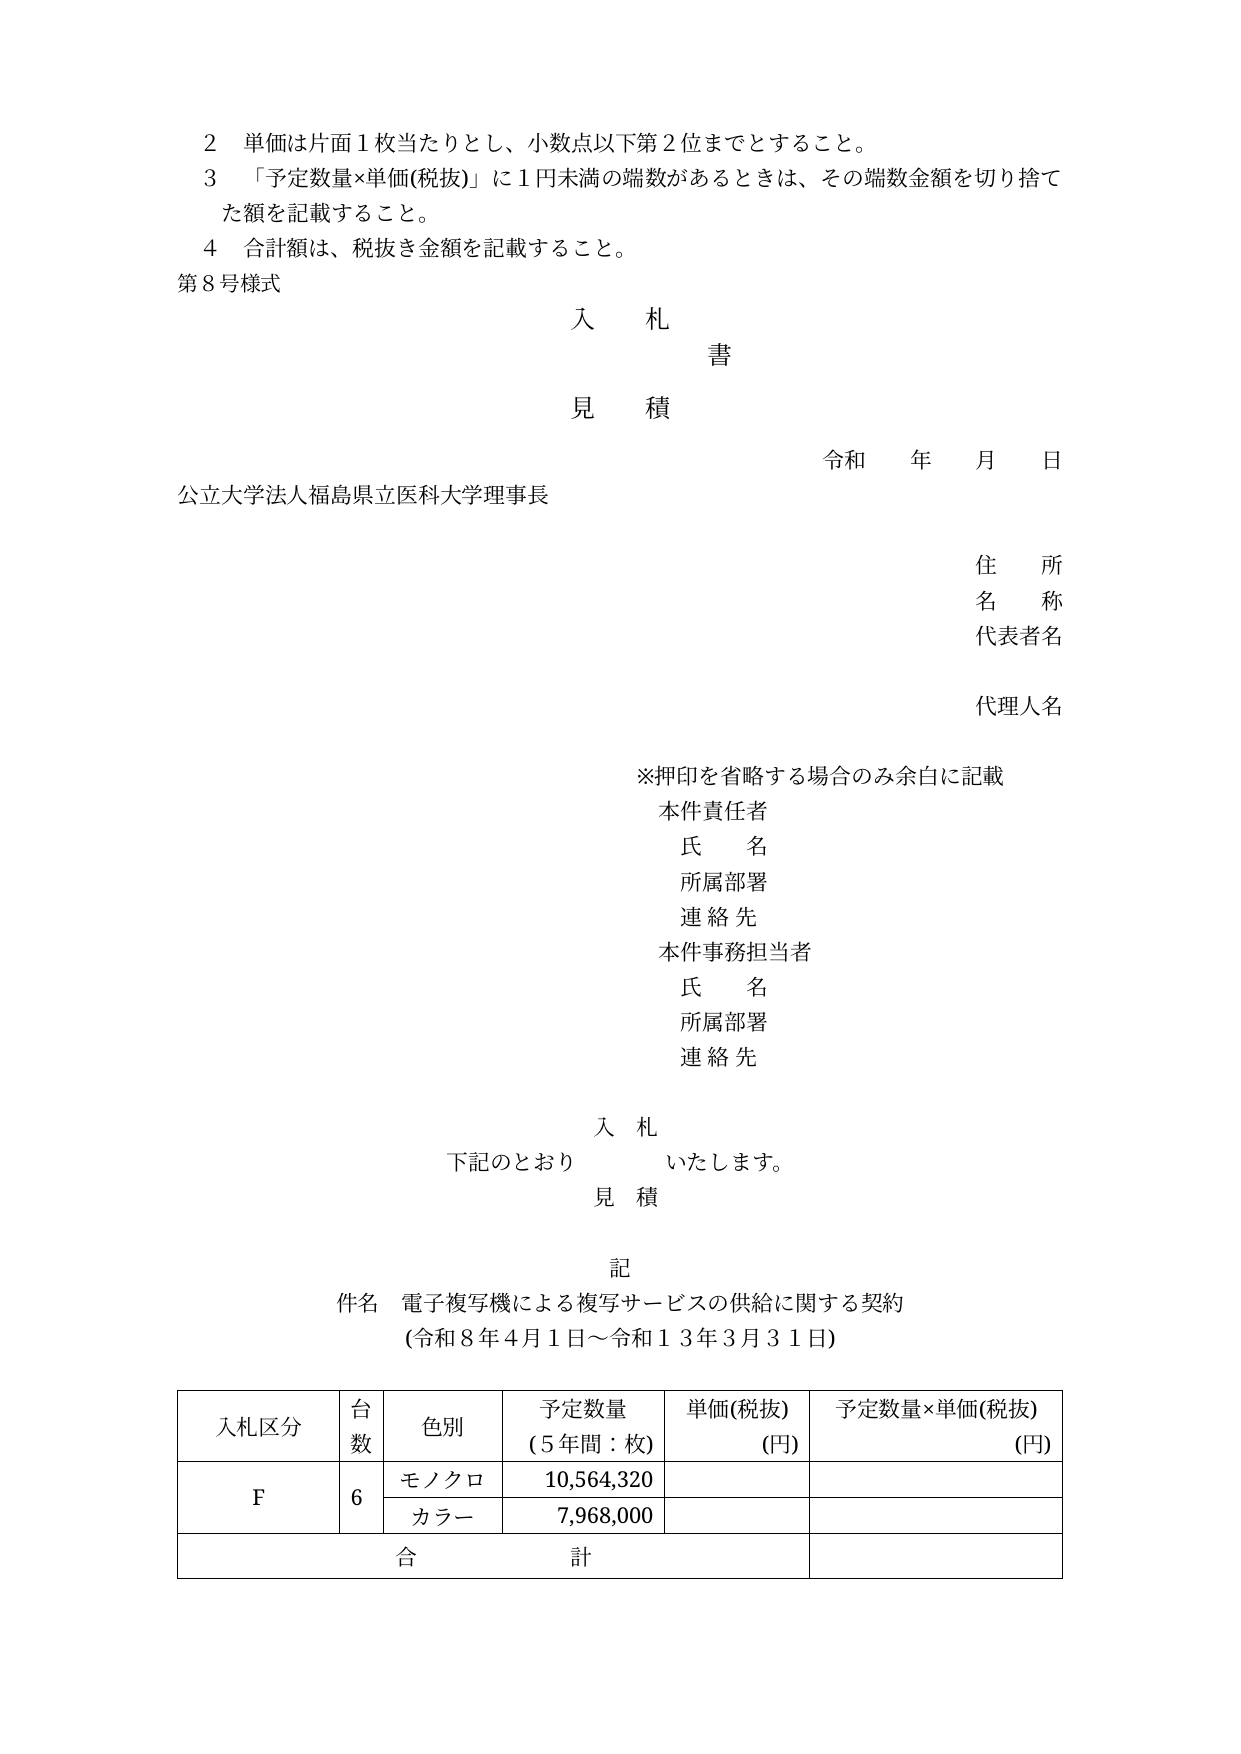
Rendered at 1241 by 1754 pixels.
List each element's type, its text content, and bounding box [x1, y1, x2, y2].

table_cell [810, 1534, 1062, 1578]
text 代表者名 [177, 617, 1063, 652]
text 住 所 [177, 547, 1063, 582]
text 下記のとおり いたします。 [177, 1144, 1063, 1179]
text (令和８年４月１日～令和１３年３月３１日) [177, 1319, 1063, 1354]
table_cell [665, 1498, 809, 1533]
text 公立大学法人福島県立医科大学理事長 [177, 477, 1063, 512]
text 本件責任者 [177, 793, 1063, 828]
table_header 単価(税抜) (円) [665, 1391, 809, 1461]
text ３ 「予定数量×単価(税抜)」に１円未満の端数があるときは、その端数金額を切り捨てた額を記載すること。 [177, 159, 1063, 229]
text 見 積 [177, 1179, 1063, 1214]
table_cell [810, 1462, 1062, 1497]
table_header 入札区分 [178, 1391, 339, 1461]
text ※押印を省略する場合のみ余白に記載 [177, 758, 1063, 793]
text 件名 電子複写機による複写サービスの供給に関する契約 [177, 1284, 1063, 1319]
table_cell [665, 1462, 809, 1497]
table_header 色別 [384, 1391, 502, 1461]
table_cell [810, 1498, 1062, 1533]
text 名 称 [177, 582, 1063, 617]
text 入 札 [177, 1109, 1063, 1144]
table_cell 合 計 [178, 1534, 809, 1578]
text ４ 合計額は、税抜き金額を記載すること。 [177, 229, 1063, 264]
text 所属部署 [177, 863, 1063, 898]
table_header 台 数 [340, 1391, 383, 1461]
table_cell 7,968,000 [503, 1498, 664, 1533]
text 本件事務担当者 [177, 933, 1063, 968]
text 氏 名 [177, 968, 1063, 1003]
text 所属部署 [177, 1003, 1063, 1038]
text 氏 名 [177, 828, 1063, 863]
text 連絡先 [177, 898, 1063, 933]
subtitle 記 [177, 1249, 1063, 1284]
table_cell F [178, 1462, 339, 1533]
table_header 予定数量 (５年間：枚) [503, 1391, 664, 1461]
text ２ 単価は片面１枚当たりとし、小数点以下第２位までとすること。 [177, 124, 1063, 159]
text 令和 年 月 日 [177, 442, 1063, 477]
text 第８号様式 [177, 264, 1063, 299]
table_cell 6 [340, 1462, 383, 1533]
text 書 [177, 336, 1063, 371]
table_cell カラー [384, 1498, 502, 1533]
table_cell 10,564,320 [503, 1462, 664, 1497]
text 見 積 [177, 371, 1063, 442]
text 連絡先 [177, 1038, 1063, 1073]
table_header 予定数量×単価(税抜) (円) [810, 1391, 1062, 1461]
text 入 札 [177, 299, 1063, 336]
text 代理人名 [177, 687, 1063, 722]
table_cell モノクロ [384, 1462, 502, 1497]
